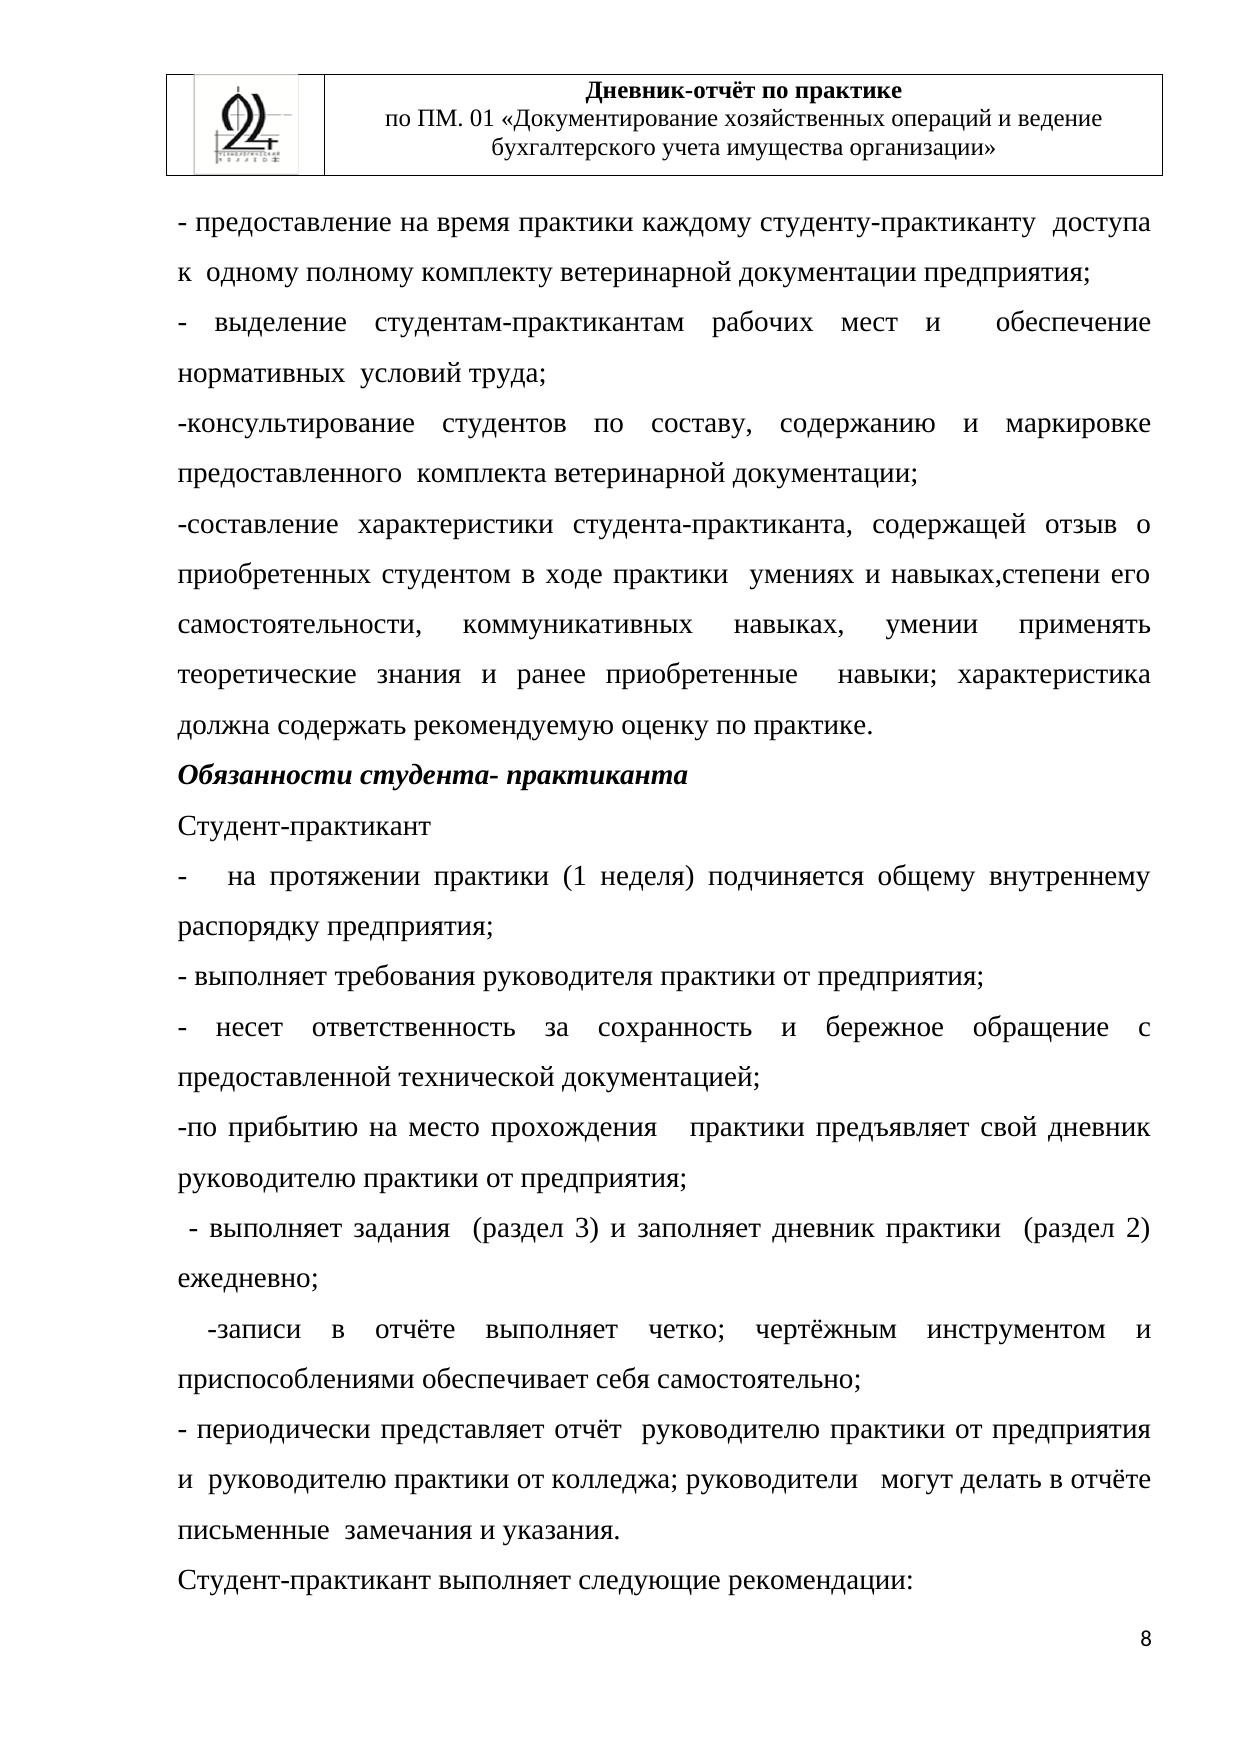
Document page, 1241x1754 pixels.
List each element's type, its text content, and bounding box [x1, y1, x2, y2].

text Студент-практикант выполняет следующие рекомендации: [177, 1562, 1152, 1596]
text - выполняет задания (раздел 3) и заполняет дневник практики (раздел 2) ежедневно; [177, 1210, 1152, 1294]
text -по прибытию на место прохождения практики предъявляет свой дневник руководителю практики от предприятия; [177, 1109, 1152, 1193]
text Обязанности студента- практиканта [177, 757, 1152, 791]
text -записи в отчёте выполняет четко; чертёжным инструментом и приспособлениями обеспечивает себя самостоятельно; [177, 1311, 1152, 1394]
text -составление характеристики студента-практиканта, содержащей отзыв о приобретенных студентом в ходе практики умениях и навыках,степени его самостоятельности, коммуникативных навыках, умении применять теоретические знания и ранее приобретенные навыки; характеристика должна содержать рекомендуемую оценку по практике. [177, 506, 1152, 741]
text -консультирование студентов по составу, содержанию и маркировке предоставленного комплекта ветеринарной документации; [177, 405, 1152, 489]
text - выполняет требования руководителя практики от предприятия; [177, 958, 1152, 992]
text - периодически представляет отчёт руководителю практики от предприятия и руководителю практики от колледжа; руководители могут делать в отчёте письменные замечания и указания. [177, 1411, 1152, 1546]
text - выделение студентам-практикантам рабочих мест и обеспечение нормативных условий труда; [177, 304, 1152, 388]
text - несет ответственность за сохранность и бережное обращение с предоставленной технической документацией; [177, 1009, 1152, 1093]
text - на протяжении практики (1 неделя) подчиняется общему внутреннему распорядку предприятия; [177, 858, 1152, 942]
picture [192, 74, 299, 175]
text Студент-практикант [177, 808, 1152, 841]
text - предоставление на время практики каждому студенту-практиканту доступа к одному полному комплекту ветеринарной документации предприятия; [177, 204, 1152, 288]
